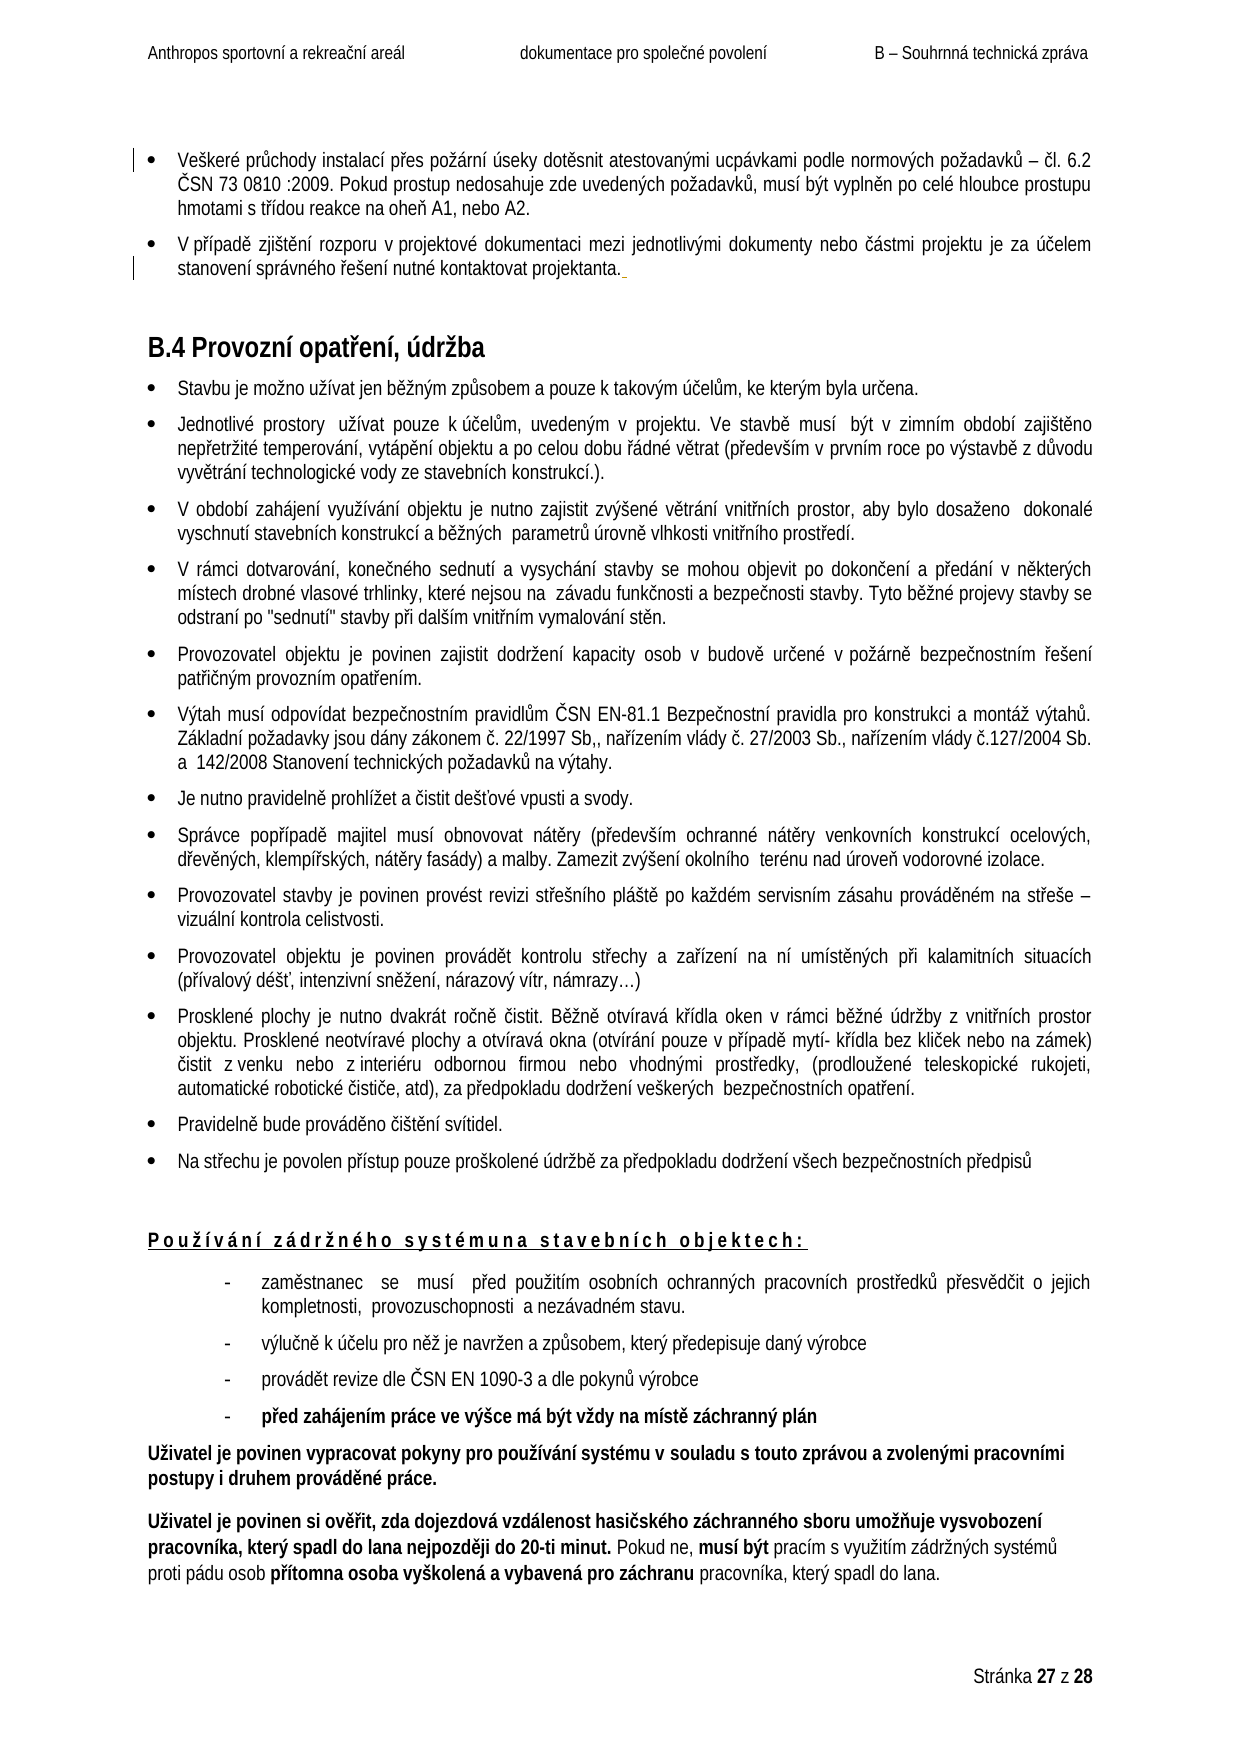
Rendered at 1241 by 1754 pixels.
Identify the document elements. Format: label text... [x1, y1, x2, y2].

list V případě zjištění rozporu v projektové dokumentaci mezi jednotlivými dokumenty nebo částmi projektu je za účelem stanovení správného řešení nutné kontaktovat projektanta. [148, 232, 1093, 280]
list Provozovatel objektu je povinen zajistit dodržení kapacity osob v budově určené v požárně bezpečnostním řešení patřičným provozním opatřením. [148, 641, 1093, 689]
list V rámci dotvarování, konečného sednutí a vysychání stavby se mohou objevit po dokončení a předání v některých místech drobné vlasové trhlinky, které nejsou na závadu funkčnosti a bezpečnosti stavby. Tyto běžné projevy stavby se odstraní po "sednutí" stavby při dalším vnitřním vymalování stěn. [148, 557, 1093, 629]
list Provozovatel stavby je povinen provést revizi střešního pláště po každém servisním zásahu prováděném na střeše – vizuální kontrola celistvosti. [148, 883, 1093, 931]
subtitle B.4 Provozní opatření, údržba [148, 330, 1093, 363]
list Stavbu je možno užívat jen běžným způsobem a pouze k takovým účelům, ke kterým byla určena. [148, 376, 1093, 400]
text Uživatel je povinen vypracovat pokyny pro používání systému v souladu s touto zprávou a zvolenými pracovními postupy i druhem prováděné práce. [148, 1440, 1093, 1490]
list zaměstnanec se musí před použitím osobních ochranných pracovních prostředků přesvědčit o jejich kompletnosti, provozuschopnosti a nezávadném stavu. [224, 1270, 1093, 1318]
list Veškeré průchody instalací přes požární úseky dotěsnit atestovanými ucpávkami podle normových požadavků – čl. 6.2 ČSN 73 0810 :2009. Pokud prostup nedosahuje zde uvedených požadavků, musí být vyplněn po celé hloubce prostupu hmotami s třídou reakce na oheň A1, nebo A2. [148, 148, 1093, 219]
list Jednotlivé prostory užívat pouze k účelům, uvedeným v projektu. Ve stavbě musí být v zimním období zajištěno nepřetržité temperování, vytápění objektu a po celou dobu řádné větrat (především v prvním roce po výstavbě z důvodu vyvětrání technologické vody ze stavebních konstrukcí.). [148, 412, 1093, 484]
list výlučně k účelu pro něž je navržen a způsobem, který předepisuje daný výrobce [224, 1331, 1093, 1355]
list Je nutno pravidelně prohlížet a čistit dešťové vpusti a svody. [148, 786, 1093, 810]
list Provozovatel objektu je povinen provádět kontrolu střechy a zařízení na ní umístěných při kalamitních situacích (přívalový déšť, intenzivní sněžení, nárazový vítr, námrazy…) [148, 943, 1093, 991]
list Správce popřípadě majitel musí obnovovat nátěry (především ochranné nátěry venkovních konstrukcí ocelových, dřevěných, klempířských, nátěry fasády) a malby. Zamezit zvýšení okolního terénu nad úroveň vodorovné izolace. [148, 823, 1093, 871]
text Uživatel je povinen si ověřit, zda dojezdová vzdálenost hasičského záchranného sboru umožňuje vysvobození pracovníka, který spadl do lana nejpozději do 20-ti minut. Pokud ne, musí být pracím s využitím zádržných systémů proti pádu osob přítomna osoba vyškolená a vybavená pro záchranu pracovníka, který spadl do lana. [148, 1509, 1093, 1584]
list Prosklené plochy je nutno dvakrát ročně čistit. Běžně otvíravá křídla oken v rámci běžné údržby z vnitřních prostor objektu. Prosklené neotvíravé plochy a otvíravá okna (otvírání pouze v případě mytí- křídla bez kliček nebo na zámek) čistit z venku nebo z interiéru odbornou firmou nebo vhodnými prostředky, (prodloužené teleskopické rukojeti, automatické robotické čističe, atd), za předpokladu dodržení veškerých bezpečnostních opatření. [148, 1004, 1093, 1100]
list Pravidelně bude prováděno čištění svítidel. [148, 1112, 1093, 1136]
list V období zahájení využívání objektu je nutno zajistit zvýšené větrání vnitřních prostor, aby bylo dosaženo dokonalé vyschnutí stavebních konstrukcí a běžných parametrů úrovně vlhkosti vnitřního prostředí. [148, 497, 1093, 544]
list před zahájením práce ve výšce má být vždy na místě záchranný plán [224, 1404, 1093, 1428]
text Používání zádržného systémuna stavebních objektech: [148, 1228, 1093, 1252]
list Na střechu je povolen přístup pouze proškolené údržbě za předpokladu dodržení všech bezpečnostních předpisů [148, 1149, 1093, 1173]
list Výtah musí odpovídat bezpečnostním pravidlům ČSN EN-81.1 Bezpečnostní pravidla pro konstrukci a montáž výtahů. Základní požadavky jsou dány zákonem č. 22/1997 Sb,, nařízením vlády č. 27/2003 Sb., nařízením vlády č.127/2004 Sb. a 142/2008 Stanovení technických požadavků na výtahy. [148, 702, 1093, 774]
list provádět revize dle ČSN EN 1090-3 a dle pokynů výrobce [224, 1367, 1093, 1391]
